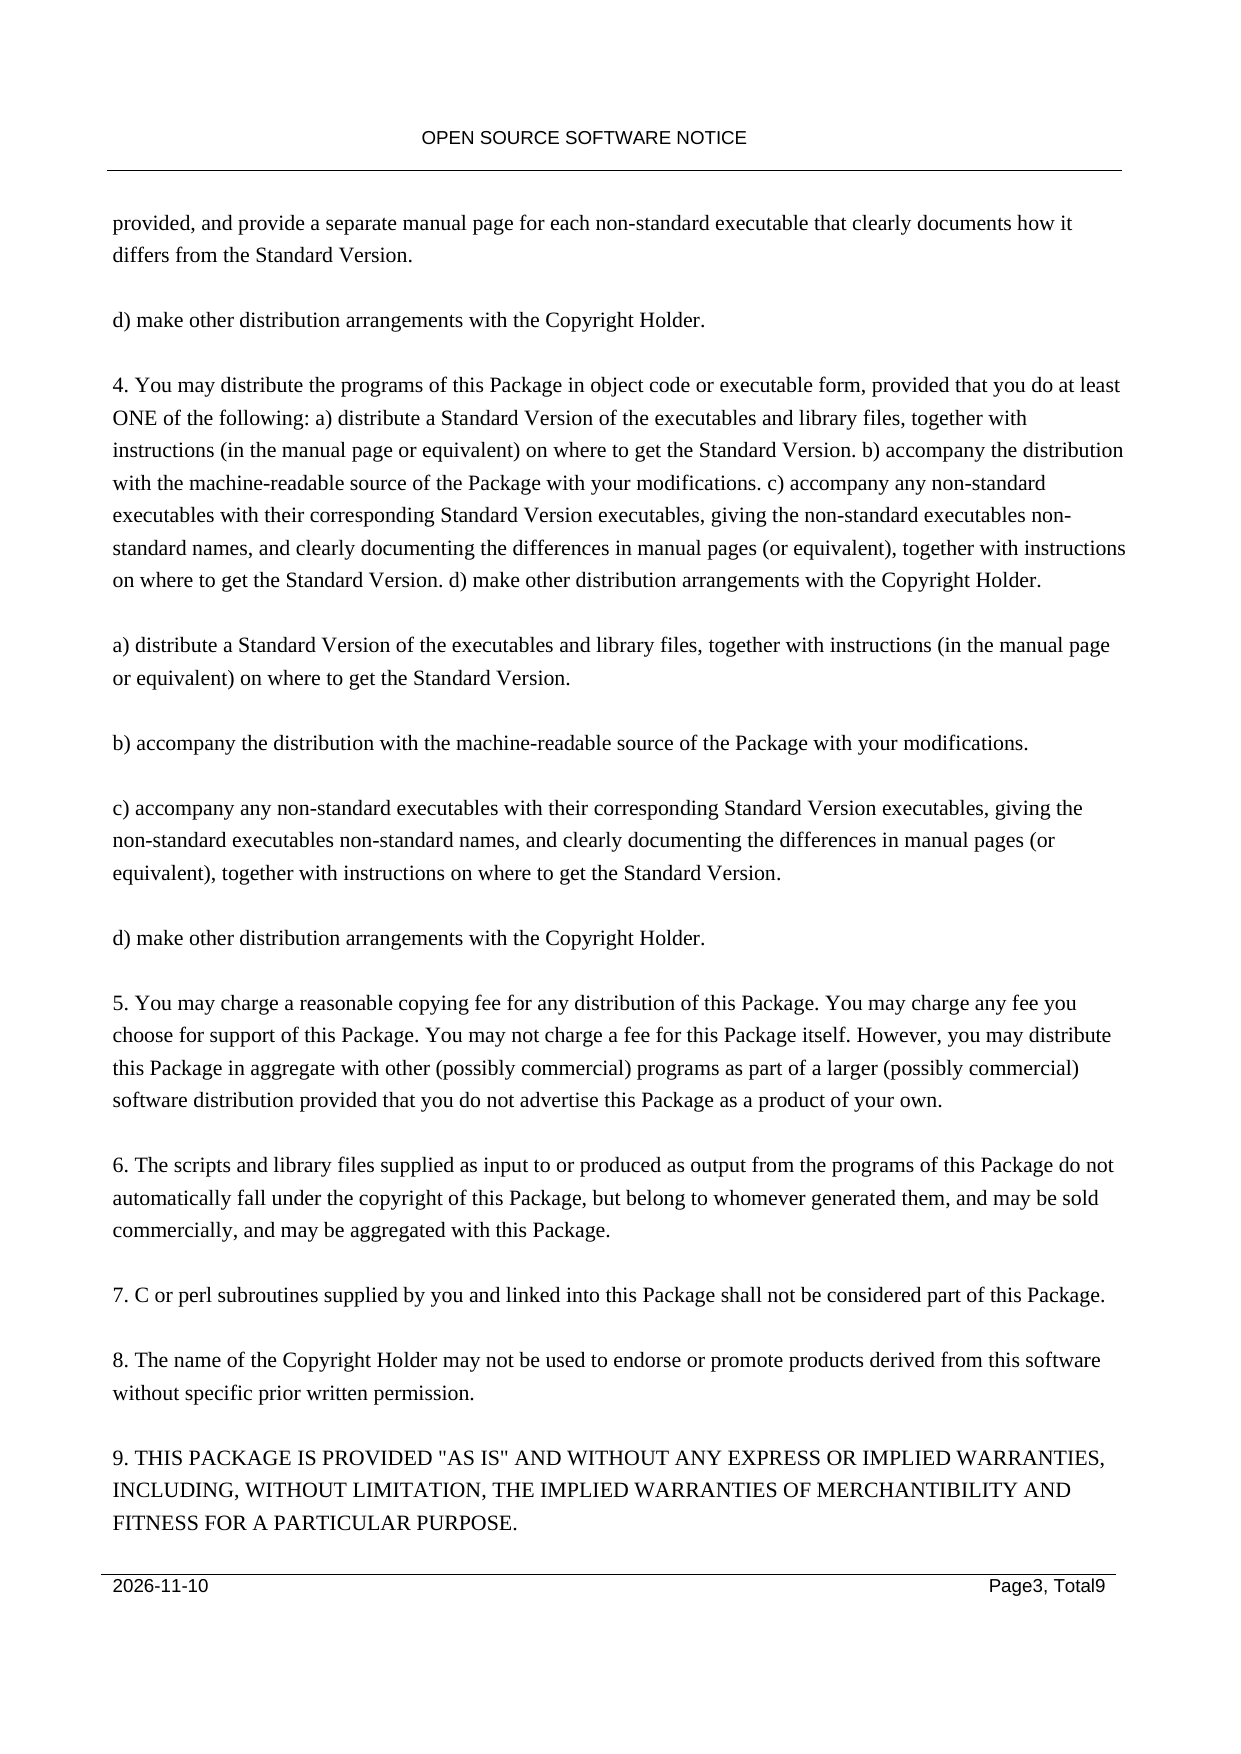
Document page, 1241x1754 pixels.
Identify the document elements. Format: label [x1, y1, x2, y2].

text [112, 206, 1128, 1539]
